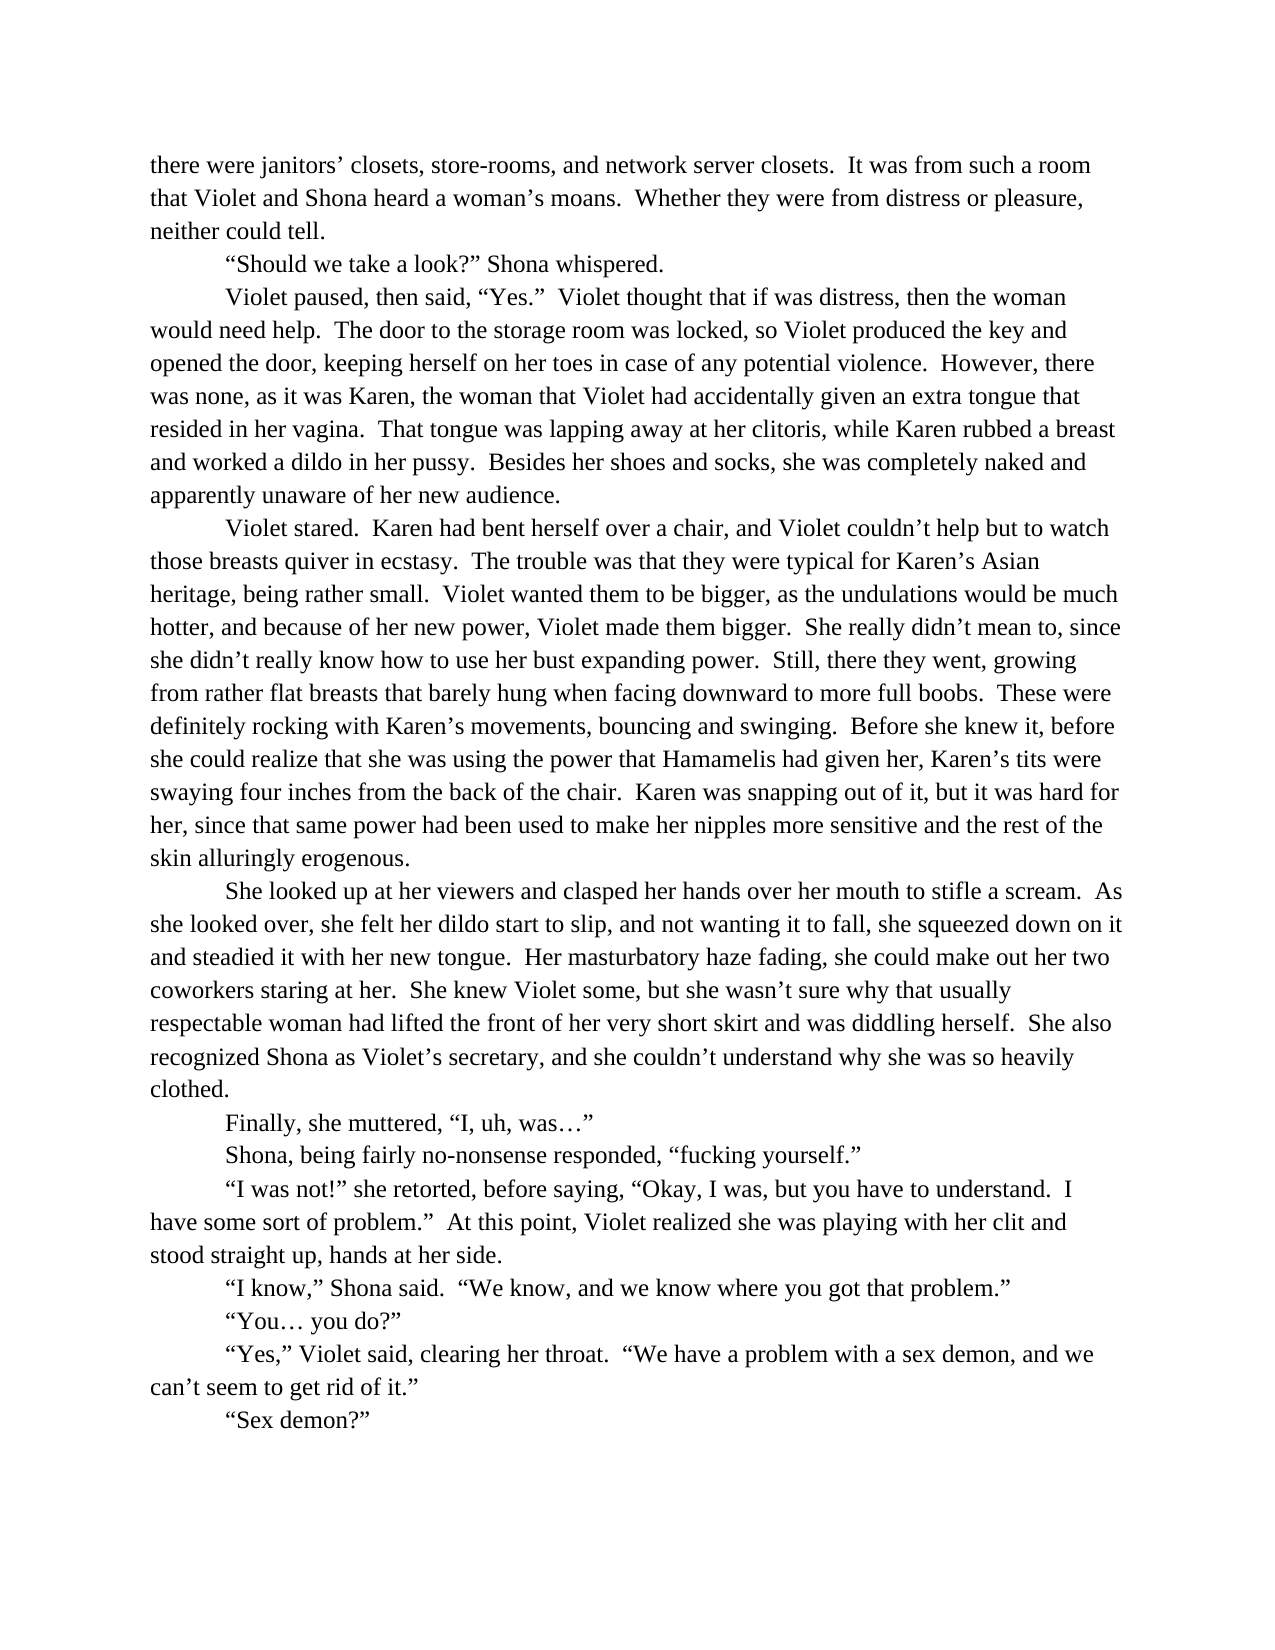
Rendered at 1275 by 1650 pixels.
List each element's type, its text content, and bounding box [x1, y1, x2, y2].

text “Yes,” Violet said, clearing her throat. “We have a problem with a sex demon, and we can’t seem to get rid of it.” [150, 1339, 1125, 1401]
text “I know,” Shona said. “We know, and we know where you got that problem.” [150, 1273, 1125, 1301]
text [150, 150, 1125, 245]
text Violet stared. Karen had bent herself over a chair, and Violet couldn’t help but to watch those breasts quiver in ecstasy. The trouble was that they were typical for Karen’s Asian heritage, being rather small. Violet wanted them to be bigger, as the undulations would be much hotter, and because of her new power, Violet made them bigger. She really didn’t mean to, since she didn’t really know how to use her bust expanding power. Still, there they went, growing from rather flat breasts that barely hung when facing downward to more full boobs. These were definitely rocking with Karen’s movements, bouncing and swinging. Before she knew it, before she could realize that she was using the power that Hamamelis had given her, Karen’s tits were swaying four inches from the back of the chair. Karen was snapping out of it, but it was hard for her, since that same power had been used to make her nipples more sensitive and the rest of the skin alluringly erogenous. [150, 513, 1125, 872]
text Shona, being fairly no-nonsense responded, “fucking yourself.” [150, 1141, 1125, 1169]
text “Sex demon?” [150, 1405, 1125, 1433]
text “Should we take a look?” Shona whispered. [150, 249, 1125, 278]
text Violet paused, then said, “Yes.” Violet thought that if was distress, then the woman would need help. The door to the storage room was locked, so Violet produced the key and opened the door, keeping herself on her toes in case of any potential violence. However, there was none, as it was Karen, the woman that Violet had accidentally given an extra tongue that resided in her vagina. That tongue was lapping away at her clitoris, while Karen rubbed a breast and worked a dildo in her pussy. Besides her shoes and socks, she was completely naked and apparently unaware of her new audience. [150, 282, 1125, 509]
text She looked up at her viewers and clasped her hands over her mouth to stifle a scream. As she looked over, she felt her dildo start to slip, and not wanting it to fall, she squeezed down on it and steadied it with her new tongue. Her masturbatory haze fading, she could make out her two coworkers staring at her. She knew Violet some, but she wasn’t sure why that usually respectable woman had lifted the front of her very short skirt and was diddling herself. She also recognized Shona as Violet’s secretary, and she couldn’t understand why she was so heavily clothed. [150, 876, 1125, 1103]
text “You… you do?” [150, 1306, 1125, 1334]
text Finally, she muttered, “I, uh, was…” [150, 1108, 1125, 1136]
text “I was not!” she retorted, before saying, “Okay, I was, but you have to understand. I have some sort of problem.” At this point, Violet realized she was playing with her clit and stood straight up, hands at her side. [150, 1174, 1125, 1268]
